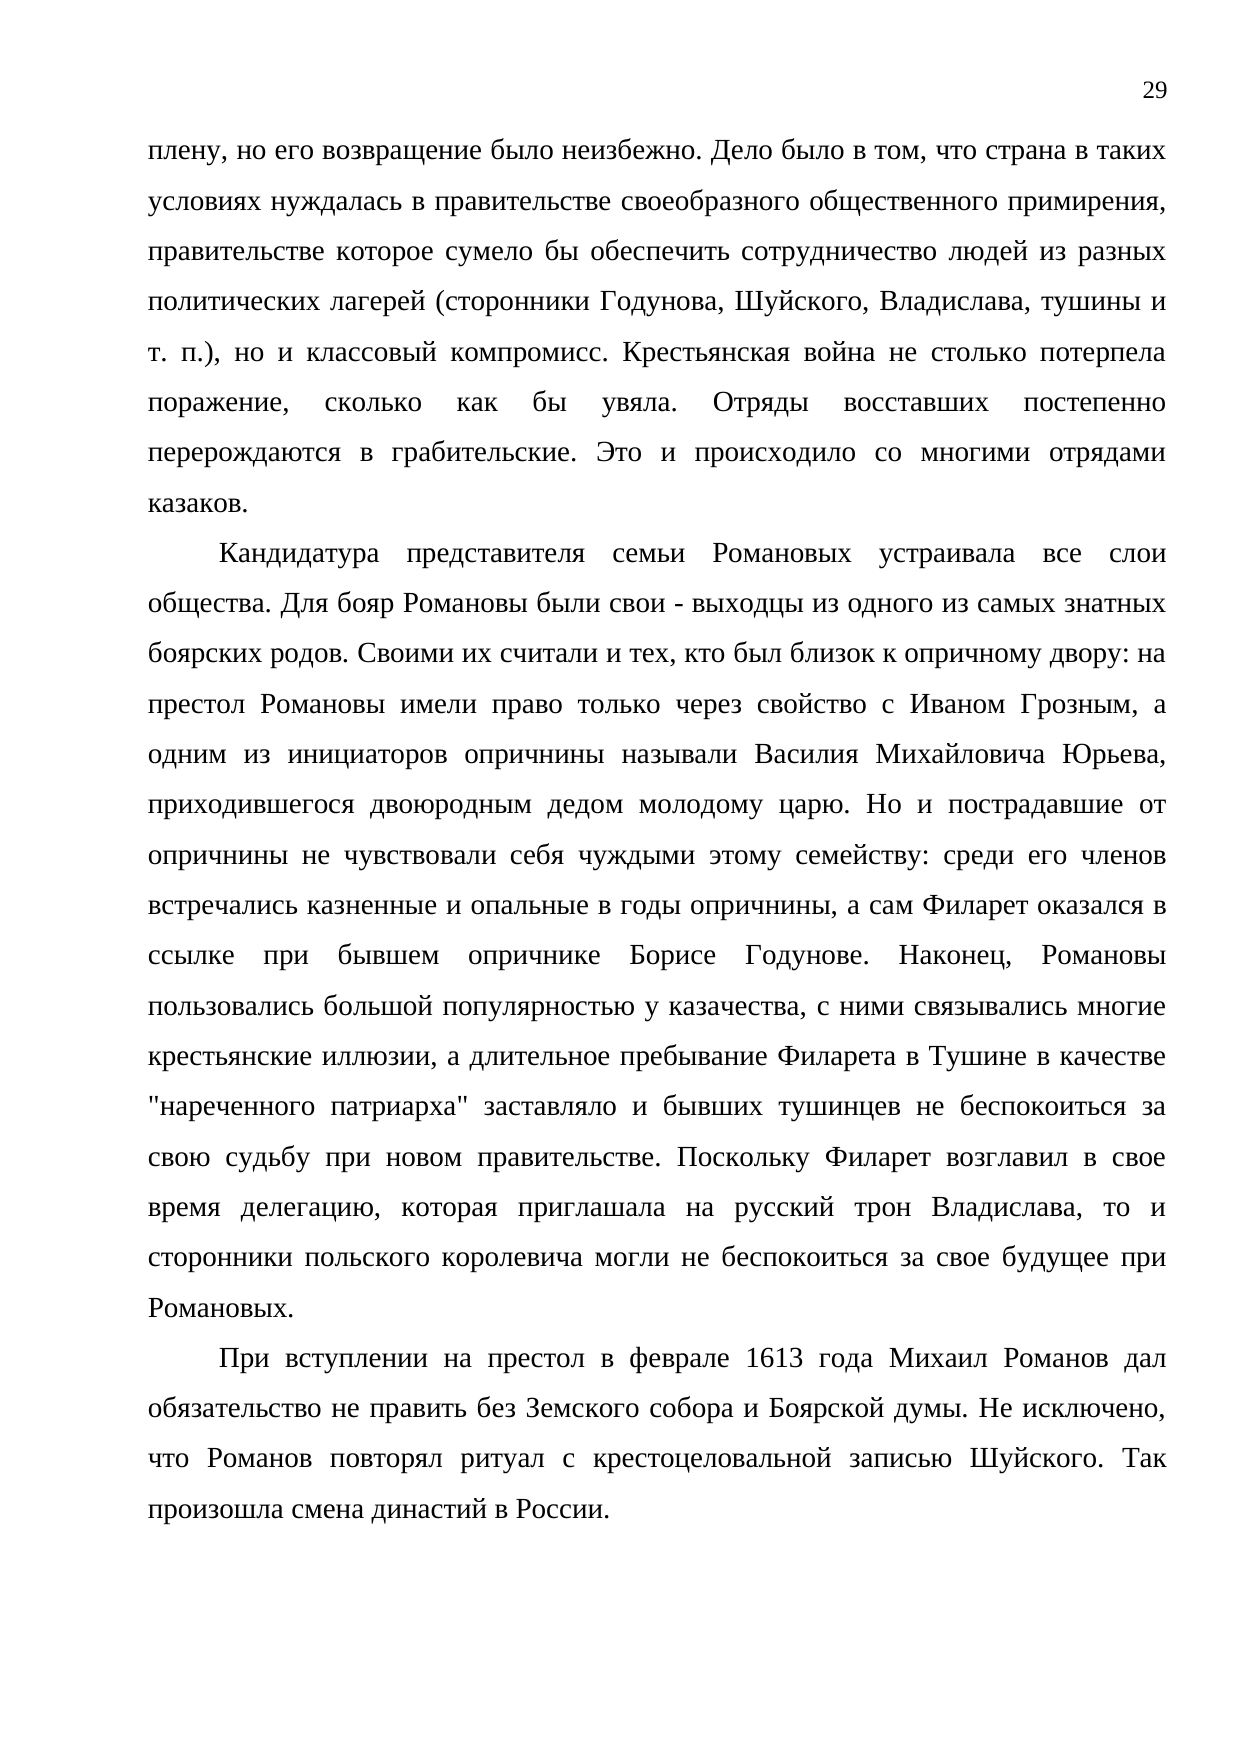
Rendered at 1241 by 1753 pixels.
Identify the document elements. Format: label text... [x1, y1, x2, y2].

text Кандидатура представителя семьи Романовых устраивала все слои общества. Для бояр Романовы были свои - выходцы из одного из самых знатных боярских родов. Своими их считали и тех, кто был близок к опричному двору: на престол Романовы имели право только через свойство с Иваном Грозным, а одним из инициаторов опричнины называли Василия Михайловича Юрьева, приходившегося двоюродным дедом молодому царю. Но и пострадавшие от опричнины не чувствовали себя чуждыми этому семейству: среди его членов встречались казненные и опальные в годы опричнины, а сам Филарет оказался в ссылке при бывшем опричнике Борисе Годунове. Наконец, Романовы пользовались большой популярностью у казачества, с ними связывались многие крестьянские иллюзии, а длительное пребывание Филарета в Тушине в качестве "нареченного патриарха" заставляло и бывших тушинцев не беспокоиться за свою судьбу при новом правительстве. Поскольку Филарет возглавил в свое время делегацию, которая приглашала на русский трон Владислава, то и сторонники польского королевича могли не беспокоиться за свое будущее при Романовых. [148, 535, 1167, 1323]
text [148, 133, 1167, 518]
text При вступлении на престол в феврале 1613 года Михаил Романов дал обязательство не править без Земского собора и Боярской думы. Не исключено, что Романов повторял ритуал с крестоцеловальной записью Шуйского. Так произошла смена династий в России. [148, 1340, 1167, 1525]
